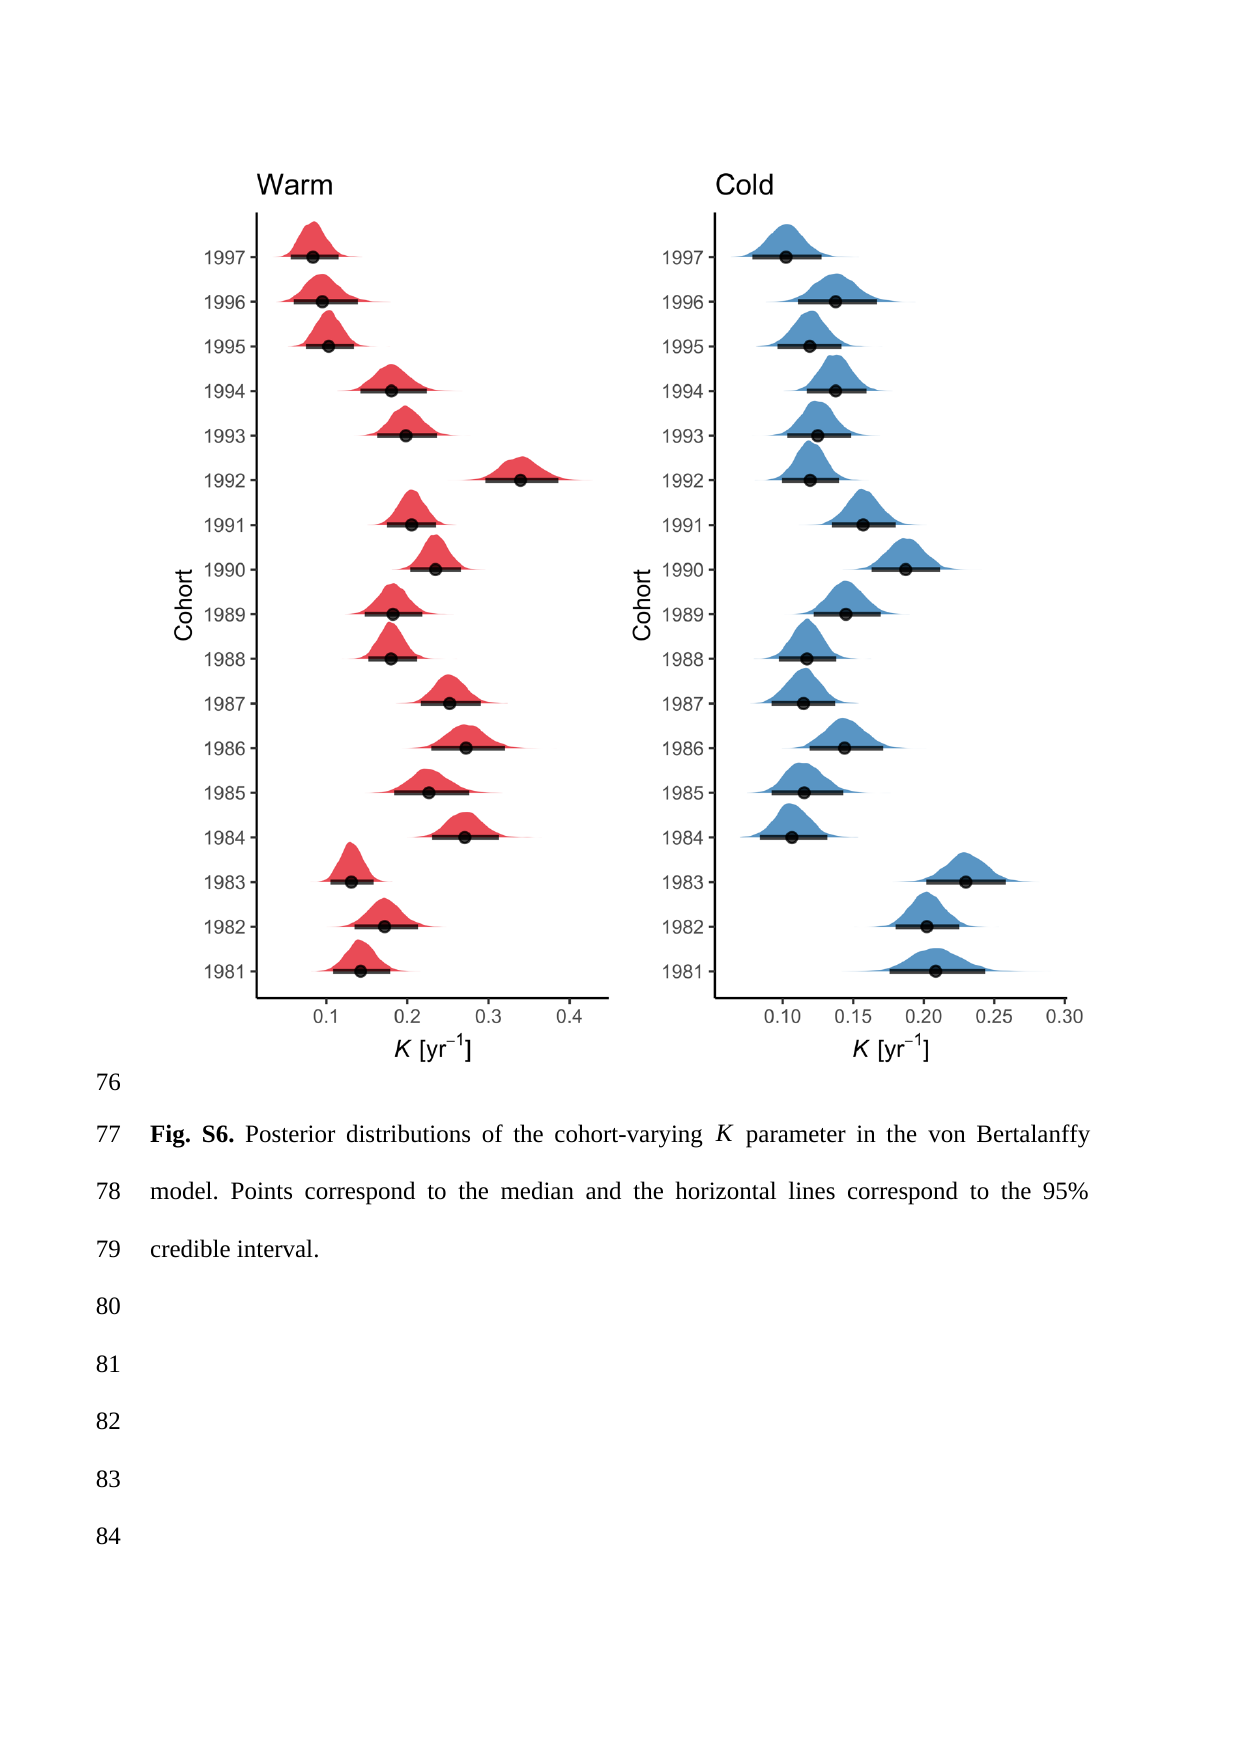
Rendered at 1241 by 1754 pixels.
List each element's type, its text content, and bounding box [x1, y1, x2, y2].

picture [150, 150, 1091, 1091]
text Fig. S6. Posterior distributions of the cohort-varying parameter in the von Bertalanffy model. Points correspond to the median and the horizontal lines correspond to the 95% credible interval. [150, 1119, 1090, 1263]
